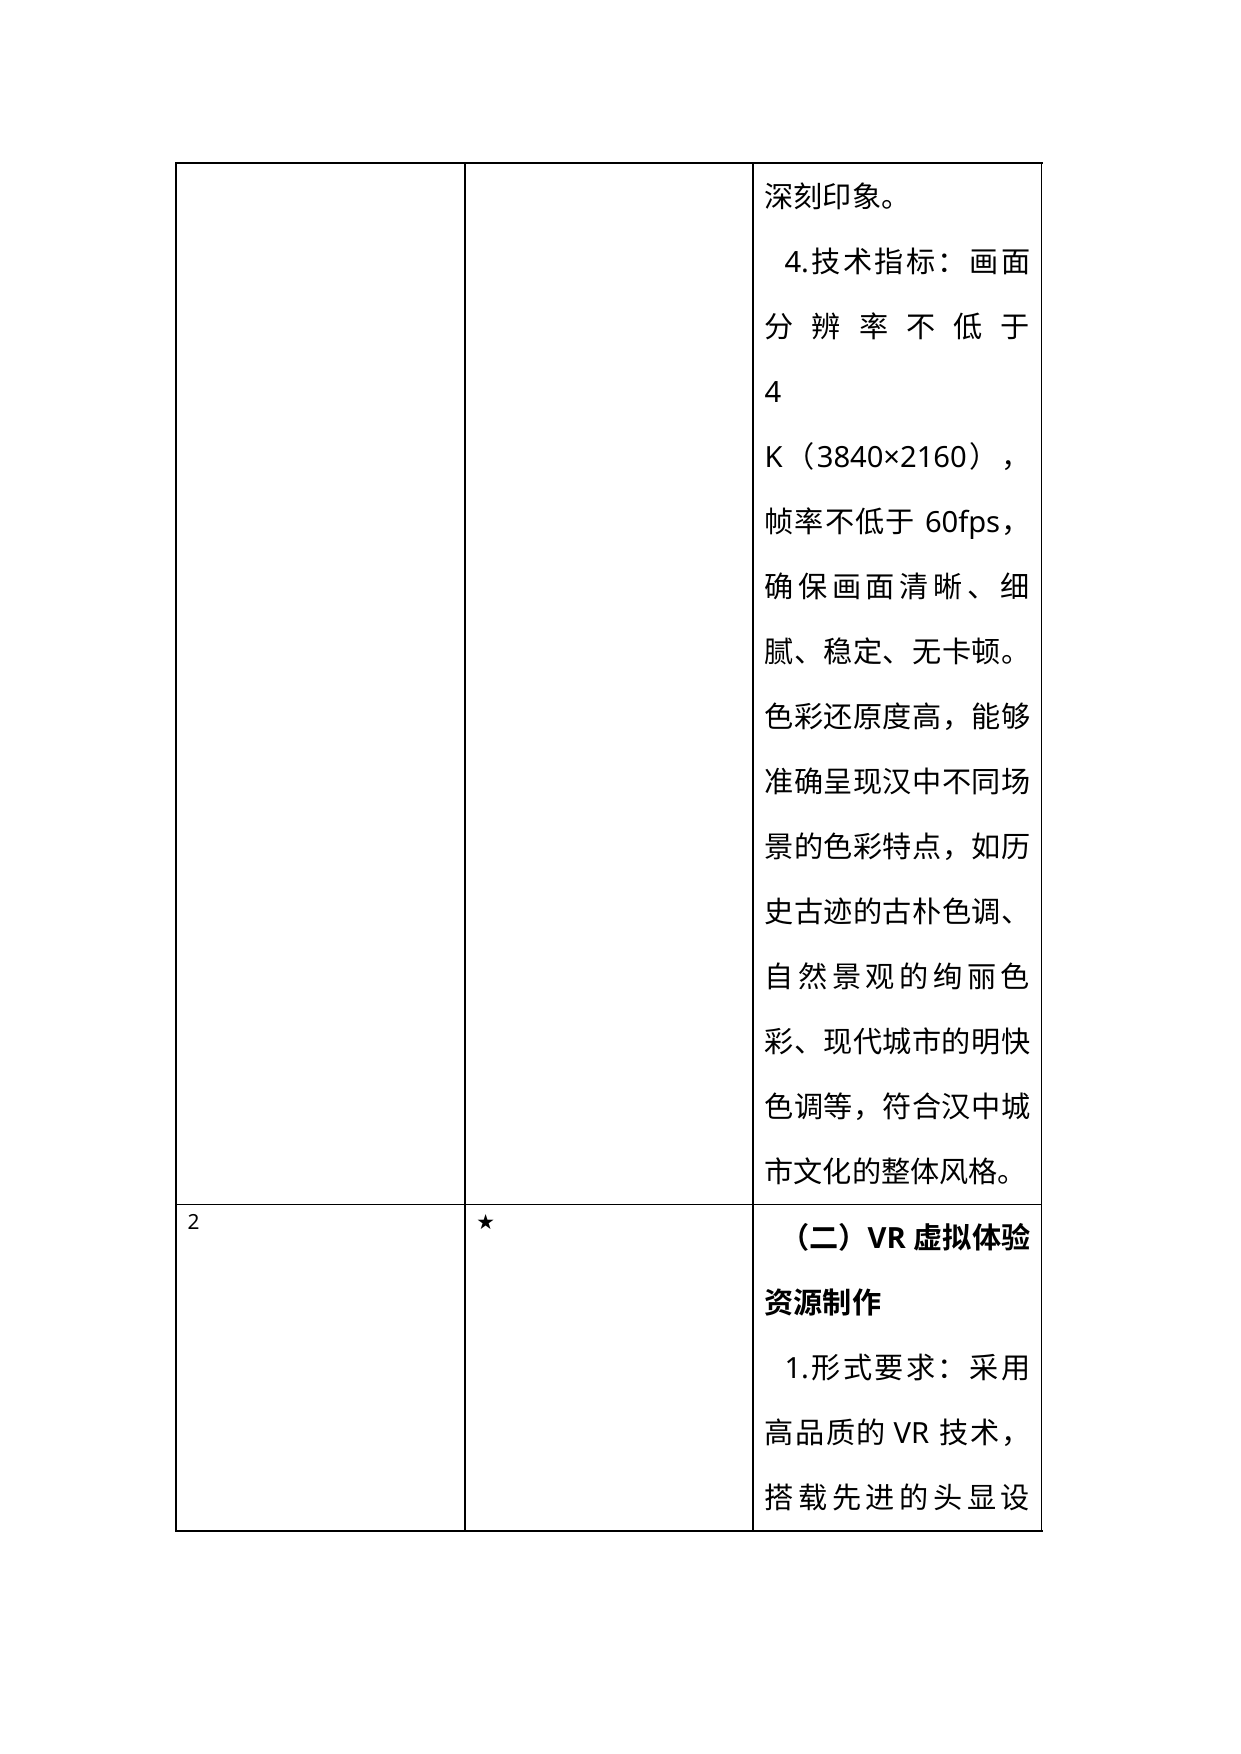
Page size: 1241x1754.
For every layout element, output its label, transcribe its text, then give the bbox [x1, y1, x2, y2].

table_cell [754, 1205, 1041, 1530]
table_cell ★ [466, 1205, 752, 1530]
table_cell ★ [466, 164, 752, 1203]
table_cell 1 [177, 164, 464, 1203]
table_cell 2 [177, 1205, 464, 1530]
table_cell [754, 164, 1041, 1203]
